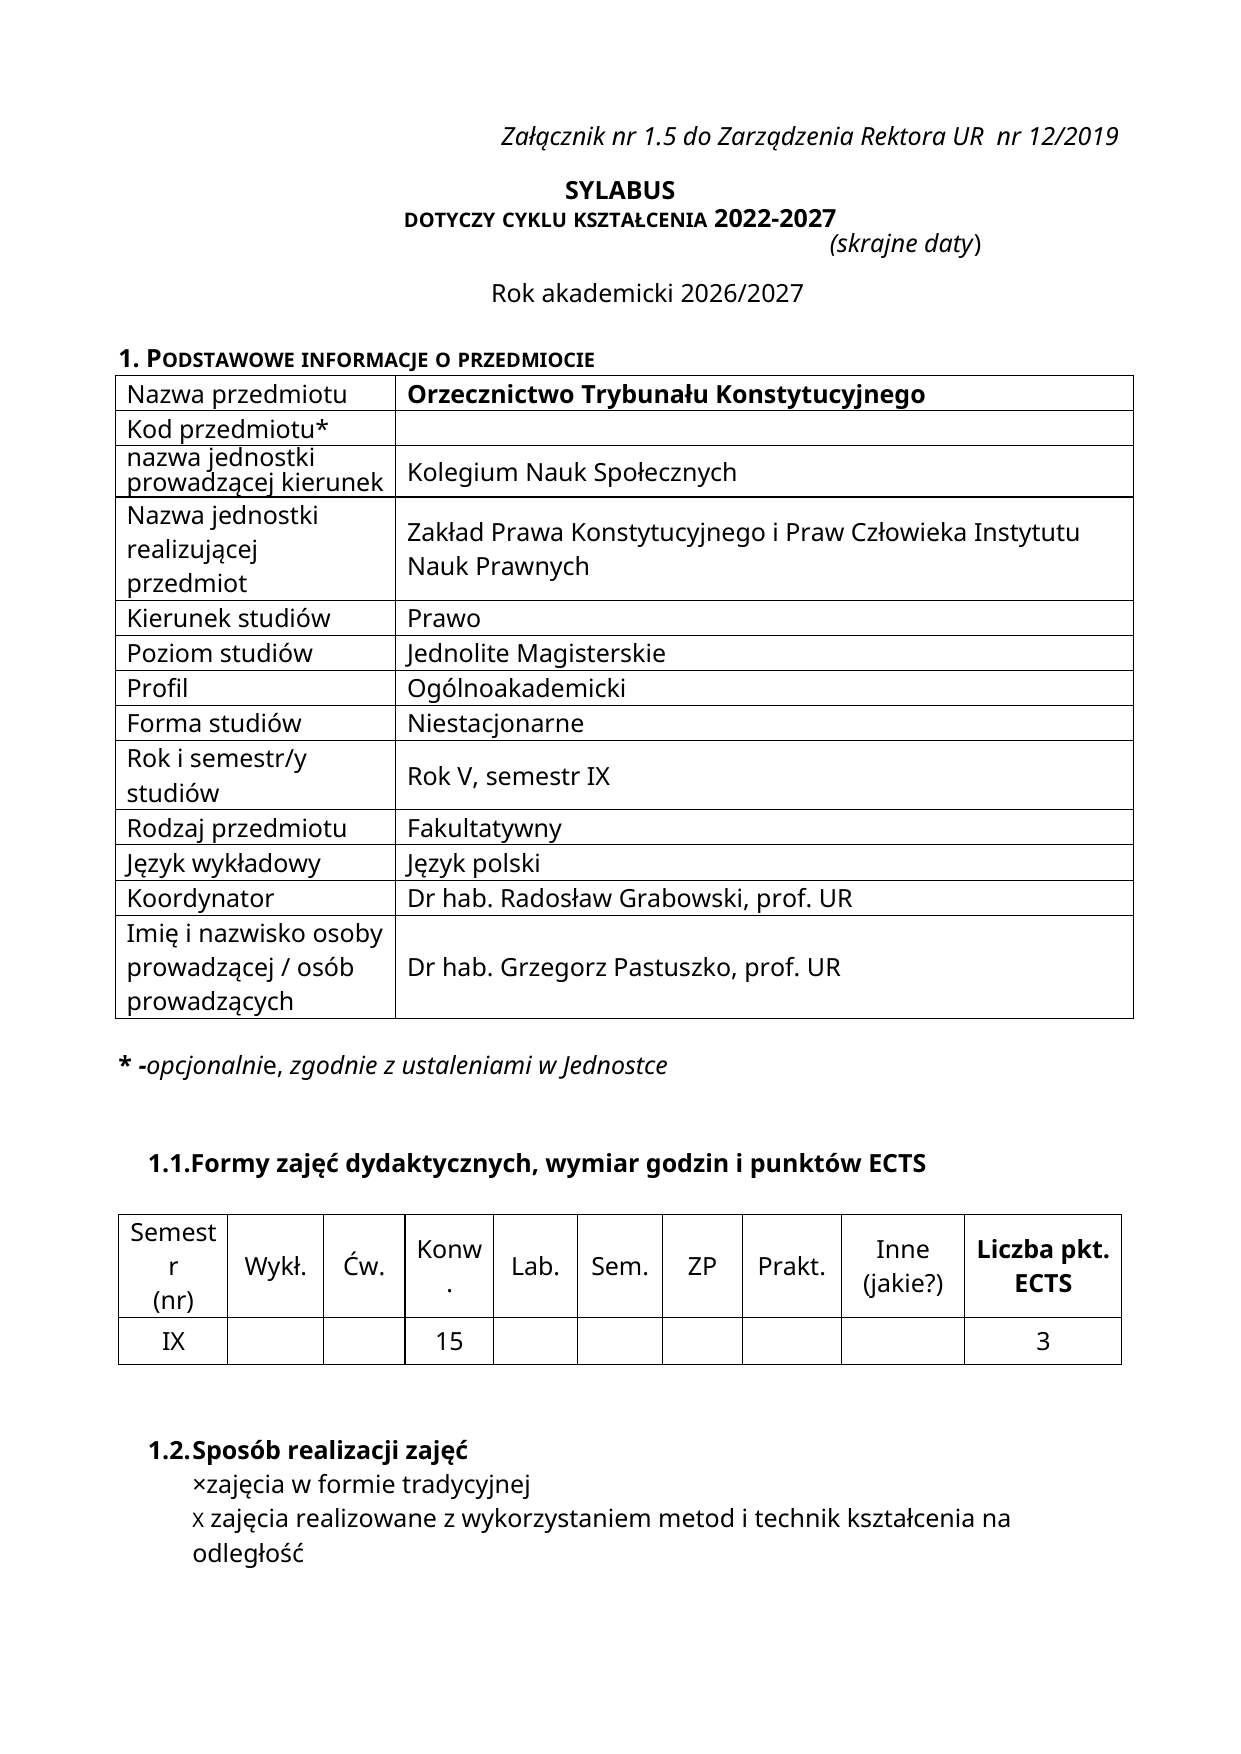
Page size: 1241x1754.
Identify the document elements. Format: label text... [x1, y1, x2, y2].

text 1. Podstawowe informacje o przedmiocie [118, 341, 1122, 375]
table_cell [743, 1318, 841, 1364]
text 1.1.Formy zajęć dydaktycznych, wymiar godzin i punktów ECTS [148, 1145, 1122, 1179]
text x zajęcia realizowane z wykorzystaniem metod i technik kształcenia na odległość [192, 1501, 1122, 1569]
table_cell Prawo [396, 601, 1133, 635]
table_cell Rok i semestr/y studiów [116, 741, 395, 809]
table_cell Forma studiów [116, 706, 395, 740]
table_cell 15 [406, 1318, 493, 1364]
text 1.2. Sposób realizacji zajęć [148, 1433, 1122, 1467]
table_header Nazwa przedmiotu [116, 376, 395, 410]
table_cell Rodzaj przedmiotu [116, 810, 395, 844]
table_cell [578, 1318, 662, 1364]
text * -opcjonalnie, zgodnie z ustaleniami w Jednostce [118, 1048, 1122, 1082]
table_cell Nazwa jednostki realizującej przedmiot [116, 498, 395, 600]
table_header Semestr (nr) [119, 1215, 227, 1317]
table_cell Zakład Prawa Konstytucyjnego i Praw Człowieka Instytutu Nauk Prawnych [396, 498, 1133, 600]
table_cell Jednolite Magisterskie [396, 636, 1133, 670]
table_cell Kod przedmiotu* [116, 411, 395, 445]
table_cell Koordynator [116, 881, 395, 914]
table_cell [842, 1318, 964, 1364]
text SYLABUS [118, 173, 1122, 207]
table_cell Ogólnoakademicki [396, 671, 1133, 705]
table_cell Dr hab. Grzegorz Pastuszko, prof. UR [396, 916, 1133, 1018]
table_header Ćw. [324, 1215, 404, 1317]
table_cell [663, 1318, 742, 1364]
text (skrajne daty) [266, 232, 1122, 257]
table_header ZP [663, 1215, 742, 1317]
table_cell [228, 1318, 323, 1364]
table_cell Rok V, semestr IX [396, 741, 1133, 809]
table_cell Poziom studiów [116, 636, 395, 670]
text ×zajęcia w formie tradycyjnej [192, 1467, 1122, 1501]
text dotyczy cyklu kształcenia 2022-2027 [118, 207, 1122, 232]
table_cell [494, 1318, 577, 1364]
table_cell Język polski [396, 845, 1133, 879]
table_header Inne (jakie?) [842, 1215, 964, 1317]
table_cell 3 [965, 1318, 1121, 1364]
table_cell Język wykładowy [116, 845, 395, 879]
table_cell Imię i nazwisko osoby prowadzącej / osób prowadzących [116, 916, 395, 1018]
table_cell Kolegium Nauk Społecznych [396, 446, 1133, 496]
table_cell [396, 411, 1133, 445]
text Załącznik nr 1.5 do Zarządzenia Rektora UR nr 12/2019 [118, 118, 1122, 152]
table_cell Kierunek studiów [116, 601, 395, 635]
table_header Sem. [578, 1215, 662, 1317]
table_cell Profil [116, 671, 395, 705]
table_cell IX [119, 1318, 227, 1364]
table_header Wykł. [228, 1215, 323, 1317]
table_header Orzecznictwo Trybunału Konstytucyjnego [396, 376, 1133, 410]
table_header Lab. [494, 1215, 577, 1317]
table_cell nazwa jednostki prowadzącej kierunek [116, 446, 395, 496]
table_header Liczba pkt. ECTS [965, 1215, 1121, 1317]
table_cell [324, 1318, 404, 1364]
table_cell Fakultatywny [396, 810, 1133, 844]
table_cell Niestacjonarne [396, 706, 1133, 740]
table_cell Dr hab. Radosław Grabowski, prof. UR [396, 881, 1133, 914]
text Rok akademicki 2026/2027 [118, 282, 1122, 307]
table_header Konw. [406, 1215, 493, 1317]
table_header Prakt. [743, 1215, 841, 1317]
